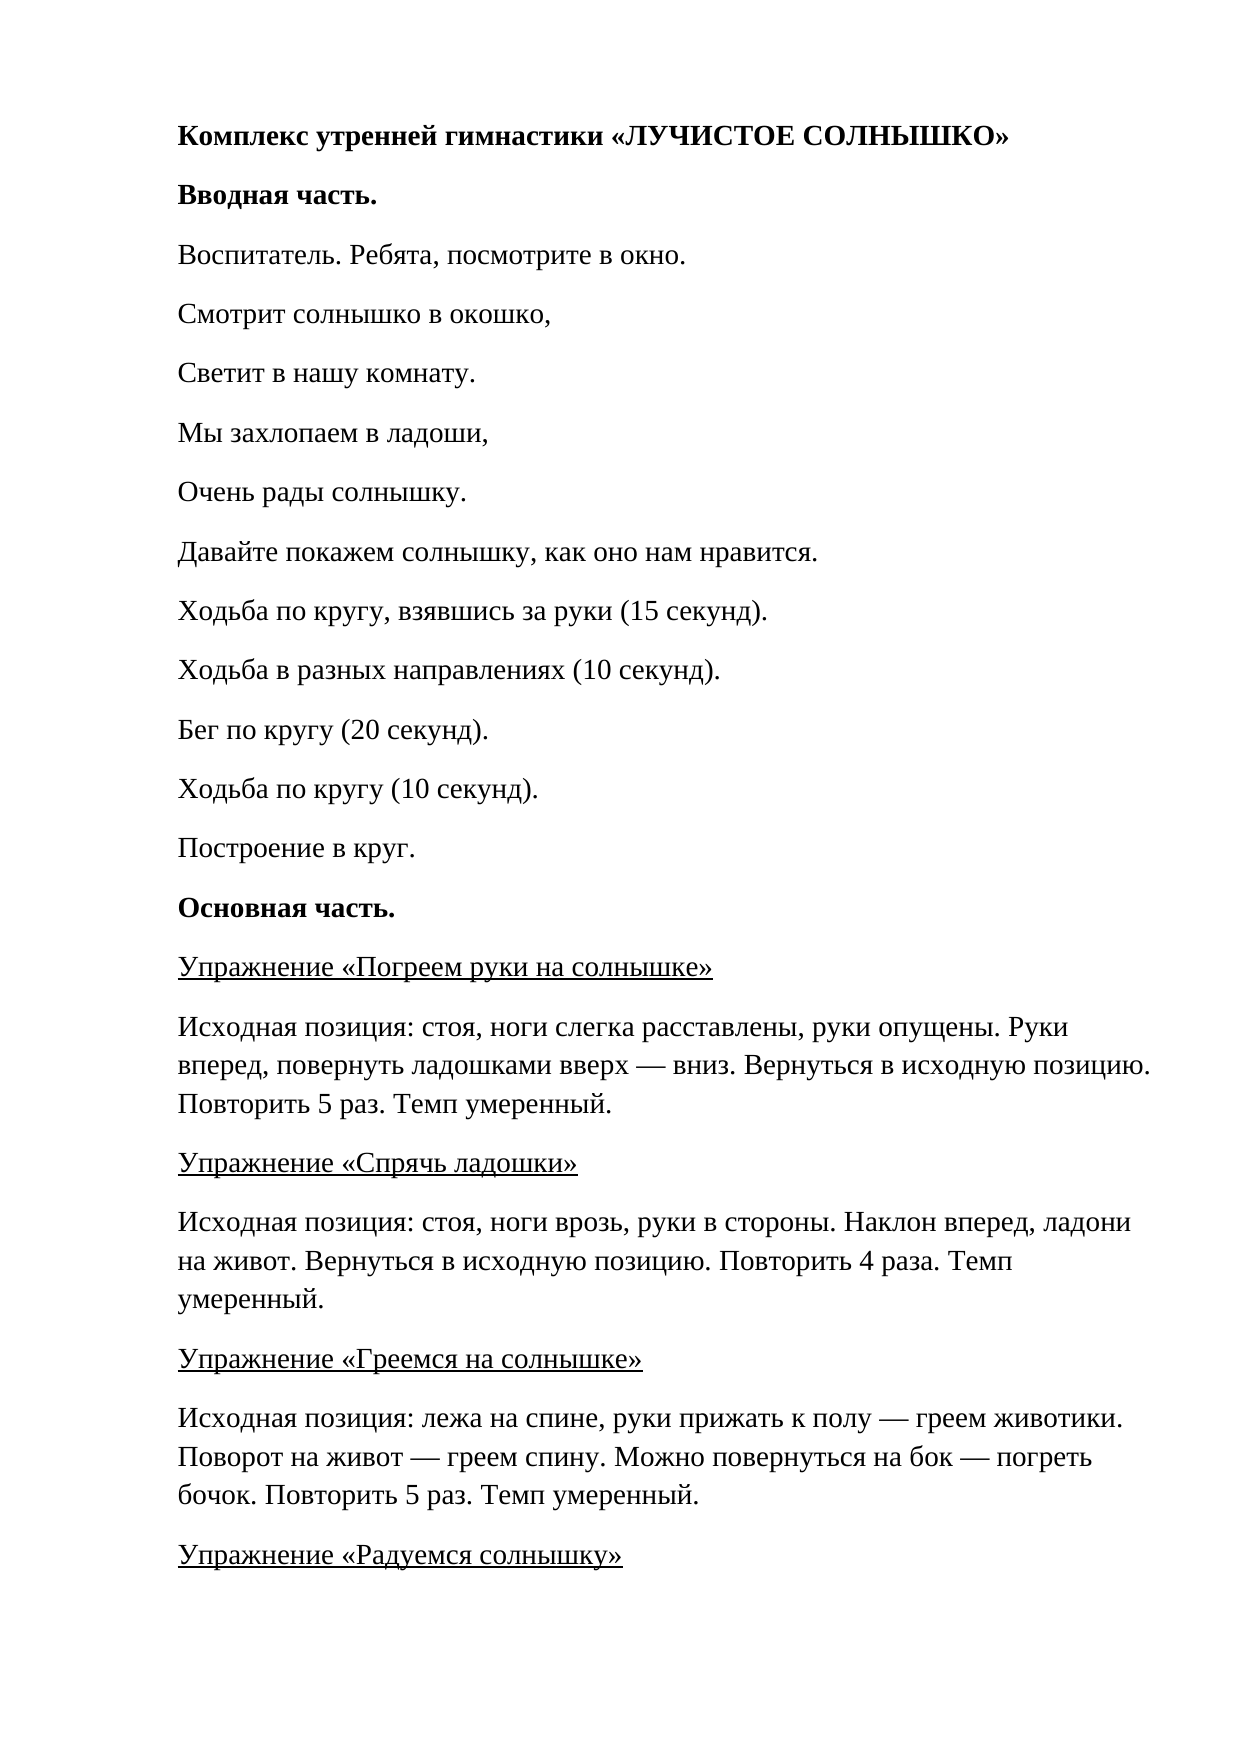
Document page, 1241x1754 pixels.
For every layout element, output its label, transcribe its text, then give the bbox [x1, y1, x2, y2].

text Ходьба по кругу, взявшись за руки (15 секунд). [177, 593, 1152, 627]
text Построение в круг. [177, 831, 1152, 864]
text Исходная позиция: лежа на спине, руки прижать к полу — греем животики. Поворот на живот — греем спину. Можно повернуться на бок — погреть бочок. Повторить 5 раз. Темп умеренный. [177, 1400, 1152, 1511]
text Комплекс утренней гимнастики «ЛУЧИСТОЕ СОЛНЫШКО» [177, 118, 1152, 152]
text Основная часть. [177, 890, 1152, 923]
text Упражнение «Радуемся солнышку» [177, 1537, 1152, 1570]
text Бег по кругу (20 секунд). [177, 712, 1152, 745]
text Воспитатель. Ребята, посмотрите в окно. [177, 237, 1152, 270]
text Ходьба в разных направлениях (10 секунд). [177, 652, 1152, 686]
text Очень рады солнышку. [177, 474, 1152, 508]
text Упражнение «Греемся на солнышке» [177, 1341, 1152, 1374]
text Давайте покажем солнышку, как оно нам нравится. [177, 534, 1152, 567]
text Исходная позиция: стоя, ноги врозь, руки в стороны. Наклон вперед, ладони на живот. Вернуться в исходную позицию. Повторить 4 раза. Темп умеренный. [177, 1204, 1152, 1315]
text Упражнение «Погреем руки на солнышке» [177, 949, 1152, 983]
text Вводная часть. [177, 177, 1152, 211]
text Исходная позиция: стоя, ноги слегка расставлены, руки опущены. Руки вперед, повернуть ладошками вверх — вниз. Вернуться в исходную позицию. Повторить 5 раз. Темп умеренный. [177, 1009, 1152, 1119]
text Ходьба по кругу (10 секунд). [177, 771, 1152, 805]
text Смотрит солнышко в окошко, [177, 296, 1152, 330]
text Светит в нашу комнату. [177, 356, 1152, 389]
text Упражнение «Спрячь ладошки» [177, 1145, 1152, 1179]
text Мы захлопаем в ладоши, [177, 415, 1152, 448]
